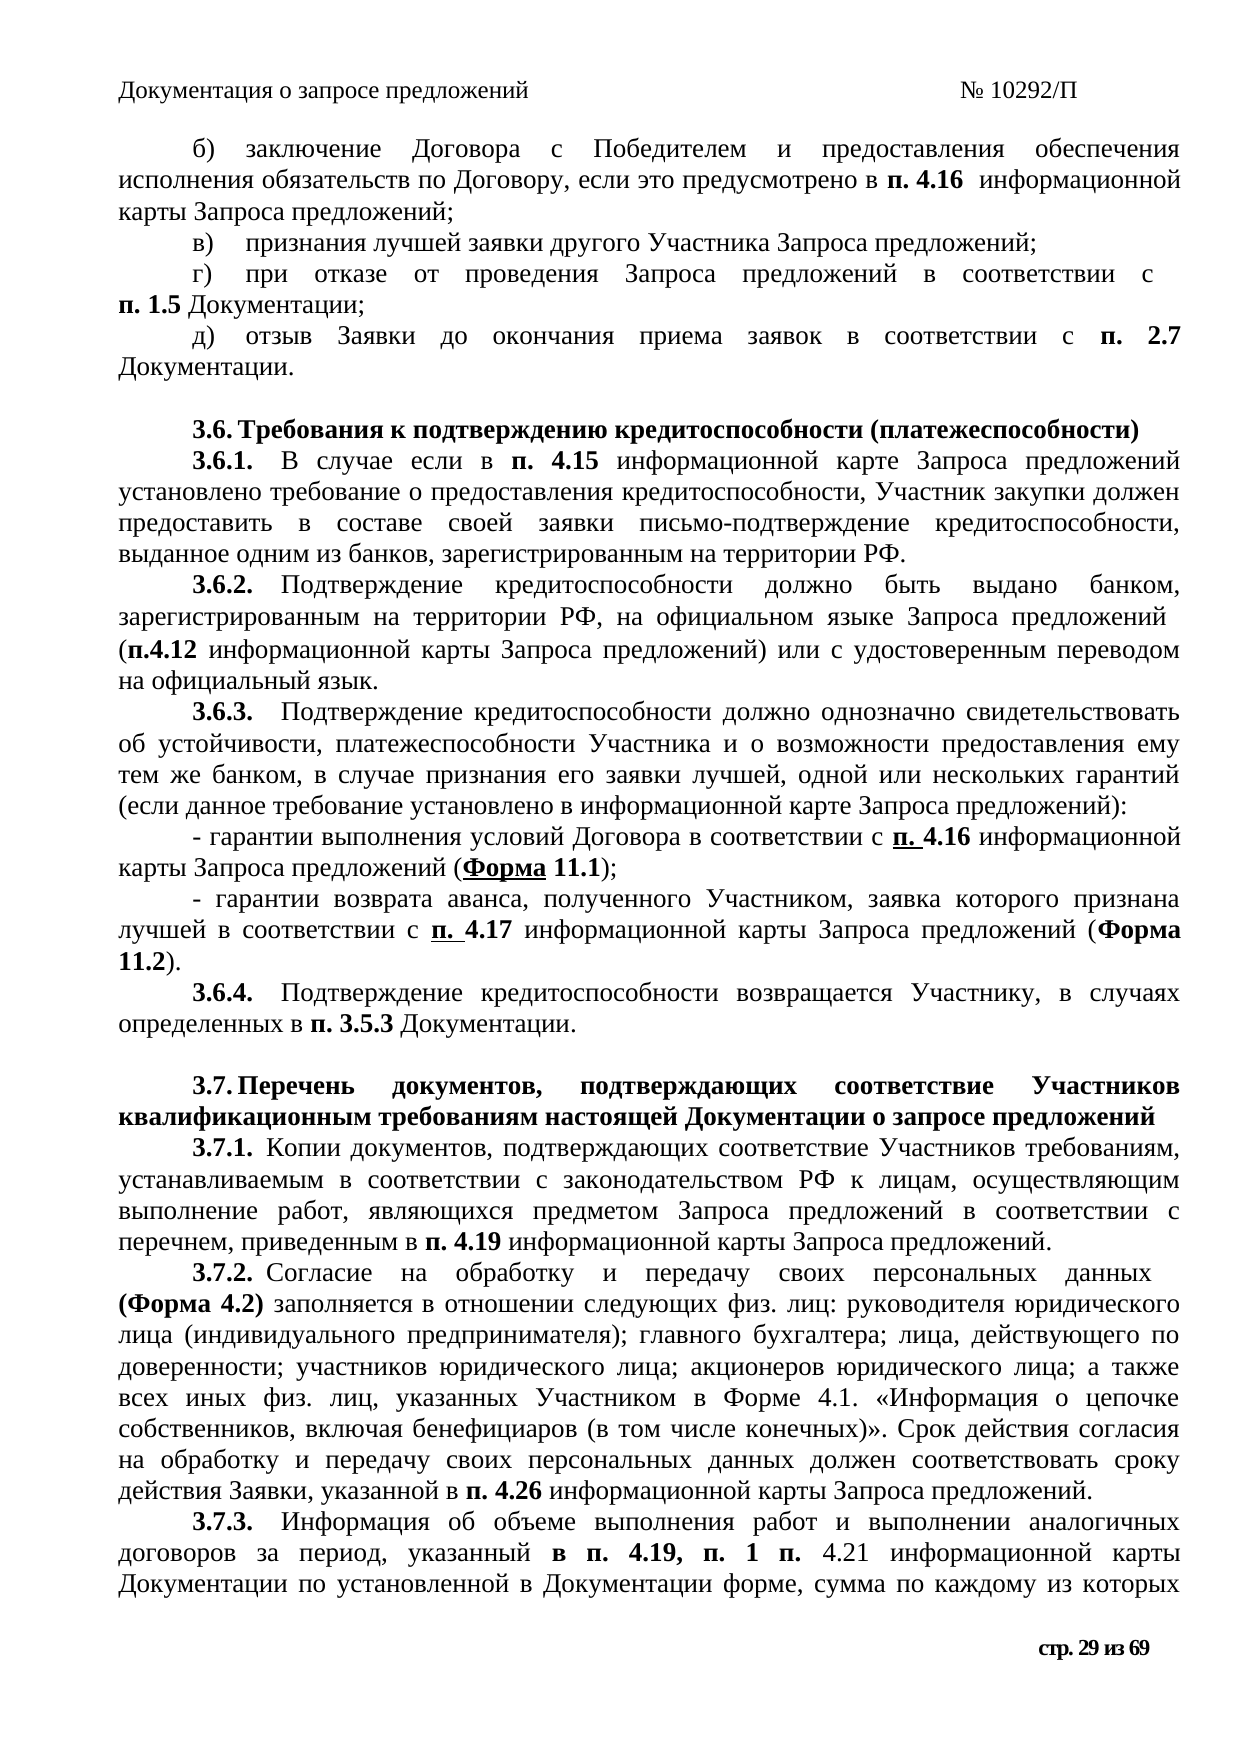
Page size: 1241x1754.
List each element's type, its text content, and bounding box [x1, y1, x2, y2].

text Подтверждение кредитоспособности должно быть выдано банком, зарегистрированным на территории РФ, на официальном языке Запроса предложений (п.4.12 информационной карты Запроса предложений) или с удостоверенным переводом на официальный язык. [118, 568, 1181, 696]
list заключение Договора с Победителем и предоставления обеспечения исполнения обязательств по Договору, если это предусмотрено в п. 4.16 информационной карты Запроса предложений; [118, 132, 1181, 226]
list при отказе от проведения Запроса предложений в соответствии с п. 1.5 Документации; [118, 257, 1181, 319]
list отзыв Заявки до окончания приема заявок в соответствии с п. 2.7 Документации. [118, 319, 1181, 382]
text Копии документов, подтверждающих соответствие Участников требованиям, устанавливаемым в соответствии с законодательством РФ к лицам, осуществляющим выполнение работ, являющихся предметом Запроса предложений в соответствии с перечнем, приведенным в п. 4.19 информационной карты Запроса предложений. [118, 1132, 1181, 1256]
list - гарантии выполнения условий Договора в соответствии с п. 4.16 информационной карты Запроса предложений (Форма 11.1); [118, 820, 1181, 882]
text В случае если в п. 4.15 информационной карте Запроса предложений установлено требование о предоставления кредитоспособности, Участник закупки должен предоставить в составе своей заявки письмо-подтверждение кредитоспособности, выданное одним из банков, зарегистрированным на территории РФ. [118, 444, 1181, 568]
subtitle Перечень документов, подтверждающих соответствие Участников квалификационным требованиям настоящей Документации о запросе предложений [118, 1069, 1181, 1132]
subtitle Требования к подтверждению кредитоспособности (платежеспособности) [118, 413, 1181, 444]
list - гарантии возврата аванса, полученного Участником, заявка которого признана лучшей в соответствии с п. 4.17 информационной карты Запроса предложений (Форма 11.2). [118, 882, 1181, 976]
text Согласие на обработку и передачу своих персональных данных (Форма 4.2) заполняется в отношении следующих физ. лиц: руководителя юридического лица (индивидуального предпринимателя); главного бухгалтера; лица, действующего по доверенности; участников юридического лица; акционеров юридического лица; а также всех иных физ. лиц, указанных Участником в Форме 4.1. «Информация о цепочке собственников, включая бенефициаров (в том числе конечных)». Срок действия согласия на обработку и передачу своих персональных данных должен соответствовать сроку действия Заявки, указанной в п. 4.26 информационной карты Запроса предложений. [118, 1256, 1181, 1505]
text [118, 1505, 1181, 1599]
text Подтверждение кредитоспособности должно однозначно свидетельствовать об устойчивости, платежеспособности Участника и о возможности предоставления ему тем же банком, в случае признания его заявки лучшей, одной или нескольких гарантий (если данное требование установлено в информационной карте Запроса предложений): [118, 696, 1181, 820]
text Подтверждение кредитоспособности возвращается Участнику, в случаях определенных в п. 3.5.3 Документации. [118, 976, 1181, 1038]
list признания лучшей заявки другого Участника Запроса предложений; [118, 226, 1181, 257]
